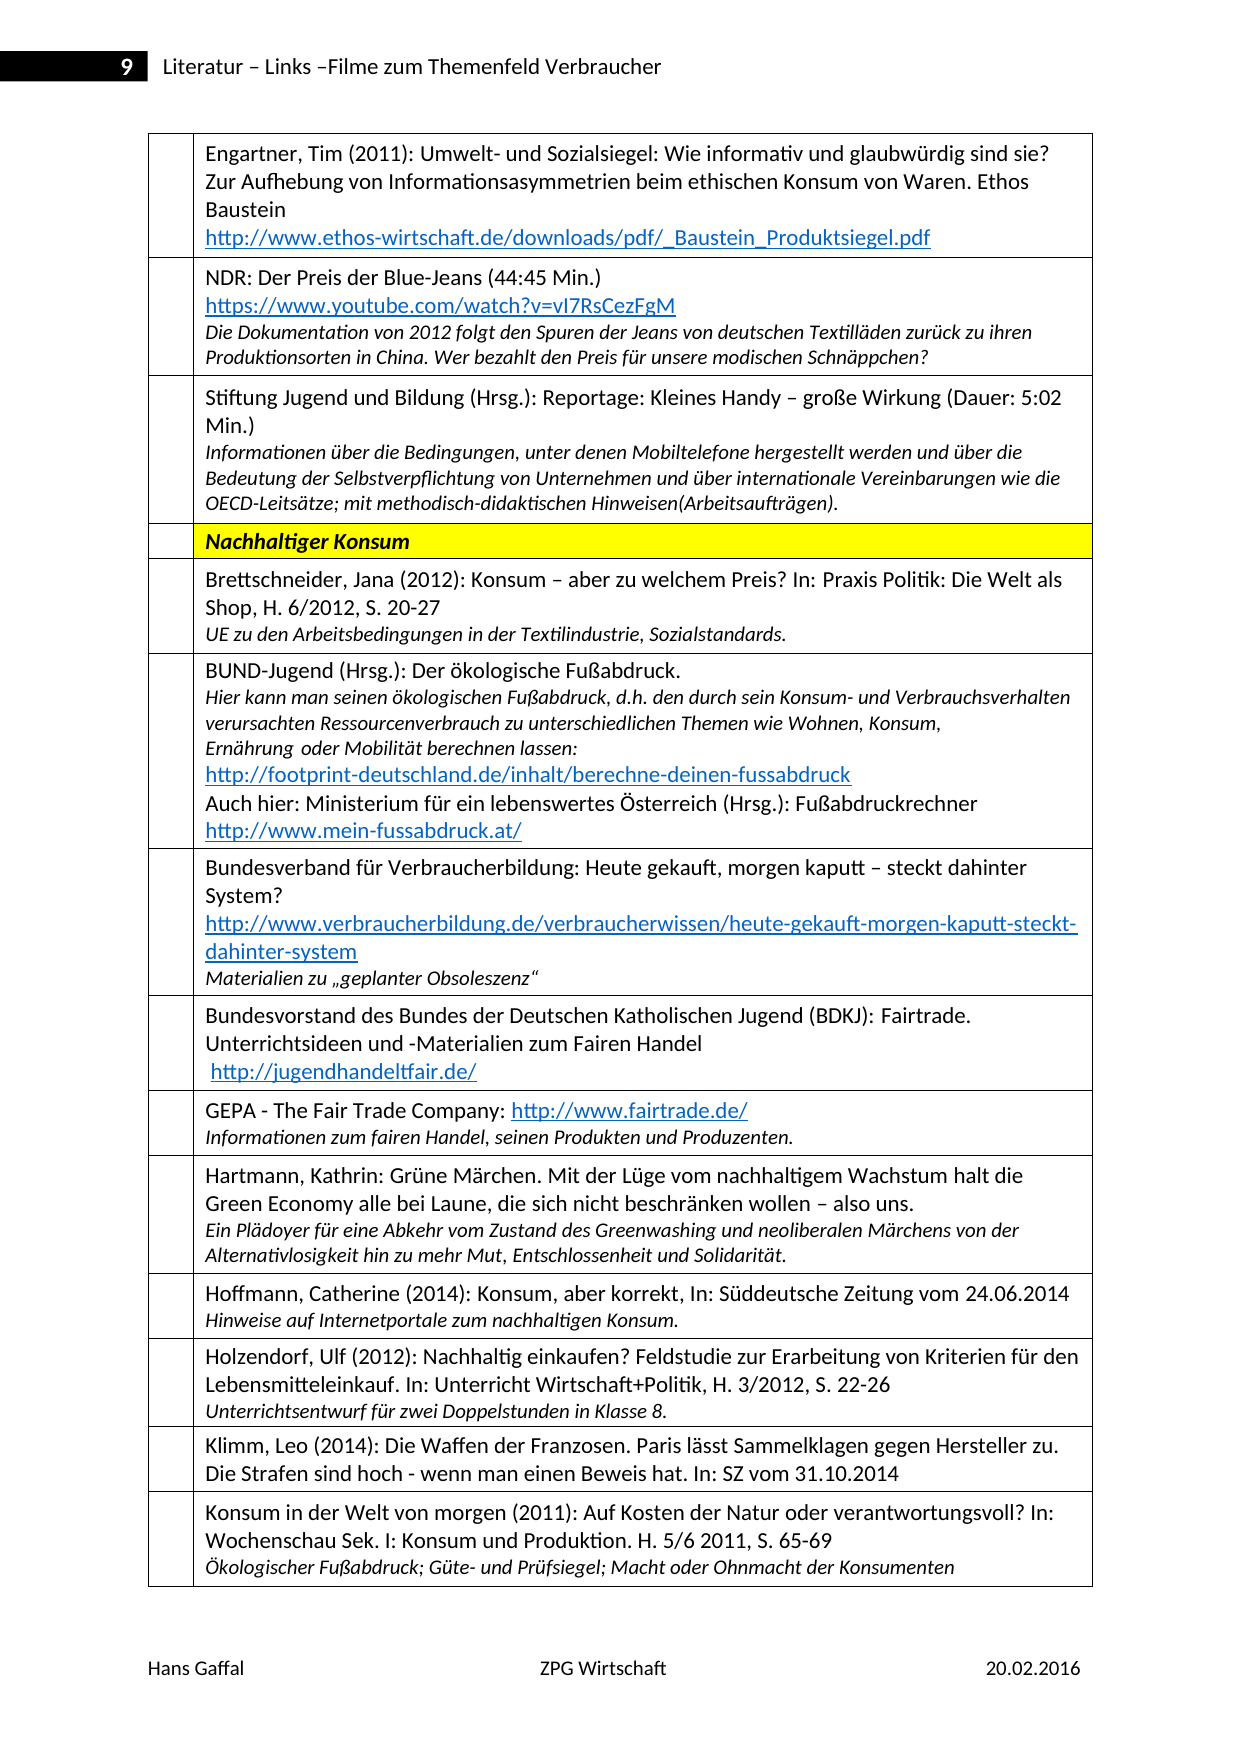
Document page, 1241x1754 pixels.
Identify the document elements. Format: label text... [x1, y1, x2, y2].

table_cell [149, 654, 193, 847]
table_cell BUND-Jugend (Hrsg.): Der ökologische Fußabdruck. Hier kann man seinen ökologischen Fußabdruck, d.h. den durch sein Konsum- und Verbrauchsverhalten verursachten Ressourcenverbrauch zu unterschiedlichen Themen wie Wohnen, Konsum, Ernährung oder Mobilität berechnen lassen: http://footprint-deutschland.de/inhalt/berechne-deinen-fussabdruck Auch hier: Ministerium für ein lebenswertes Österreich (Hrsg.): Fußabdruckrechner http://www.mein-fussabdruck.at/ [194, 654, 1092, 847]
table_cell Brettschneider, Jana (2012): Konsum – aber zu welchem Preis? In: Praxis Politik: Die Welt als Shop, H. 6/2012, S. 20-27 UE zu den Arbeitsbedingungen in der Textilindustrie, Sozialstandards. [194, 559, 1092, 653]
table_cell Bundesvorstand des Bundes der Deutschen Katholischen Jugend (BDKJ): Fairtrade. Unterrichtsideen und -Materialien zum Fairen Handel http://jugendhandeltfair.de/ [194, 996, 1092, 1089]
table_cell [149, 258, 193, 375]
table_cell GEPA - The Fair Trade Company: http://www.fairtrade.de/ Informationen zum fairen Handel, seinen Produkten und Produzenten. [194, 1091, 1092, 1154]
table_cell Klimm, Leo (2014): Die Waffen der Franzosen. Paris lässt Sammelklagen gegen Hersteller zu. Die Strafen sind hoch - wenn man einen Beweis hat. In: SZ vom 31.10.2014 [194, 1427, 1092, 1491]
table_cell Stiftung Jugend und Bildung (Hrsg.): Reportage: Kleines Handy – große Wirkung (Dauer: 5:02 Min.) Informationen über die Bedingungen, unter denen Mobiltelefone hergestellt werden und über die Bedeutung der Selbstverpflichtung von Unternehmen und über internationale Vereinbarungen wie die OECD-Leitsätze; mit methodisch-didaktischen Hinweisen(Arbeitsaufträgen). [194, 376, 1092, 523]
table_cell Hoffmann, Catherine (2014): Konsum, aber korrekt, In: Süddeutsche Zeitung vom 24.06.2014 Hinweise auf Internetportale zum nachhaltigen Konsum. [194, 1274, 1092, 1338]
table_cell Engartner, Tim (2011): Umwelt- und Sozialsiegel: Wie informativ und glaubwürdig sind sie? Zur Aufhebung von Informationsasymmetrien beim ethischen Konsum von Waren. Ethos Baustein http://www.ethos-wirtschaft.de/downloads/pdf/_Baustein_Produktsiegel.pdf [194, 134, 1092, 257]
table_cell Holzendorf, Ulf (2012): Nachhaltig einkaufen? Feldstudie zur Erarbeitung von Kriterien für den Lebensmitteleinkauf. In: Unterricht Wirtschaft+Politik, H. 3/2012, S. 22-26 Unterrichtsentwurf für zwei Doppelstunden in Klasse 8. [194, 1339, 1092, 1426]
table_cell Hartmann, Kathrin: Grüne Märchen. Mit der Lüge vom nachhaltigem Wachstum halt die Green Economy alle bei Laune, die sich nicht beschränken wollen – also uns. Ein Plädoyer für eine Abkehr vom Zustand des Greenwashing und neoliberalen Märchens von der Alternativlosigkeit hin zu mehr Mut, Entschlossenheit und Solidarität. [194, 1156, 1092, 1273]
table_cell NDR: Der Preis der Blue-Jeans (44:45 Min.) https://www.youtube.com/watch?v=vI7RsCezFgM Die Dokumentation von 2012 folgt den Spuren der Jeans von deutschen Textilläden zurück zu ihren Produktionsorten in China. Wer bezahlt den Preis für unsere modischen Schnäppchen? [194, 258, 1092, 375]
table_cell [149, 1091, 193, 1154]
table_cell [149, 996, 193, 1089]
table_cell Nachhaltiger Konsum [194, 524, 1092, 558]
table_cell [149, 524, 193, 558]
table_cell [149, 1492, 193, 1586]
table_cell [149, 134, 193, 257]
table_cell [149, 1339, 193, 1426]
table_cell [149, 1427, 193, 1491]
table_cell [149, 559, 193, 653]
table_cell [149, 849, 193, 995]
table_cell [149, 1274, 193, 1338]
table_cell Konsum in der Welt von morgen (2011): Auf Kosten der Natur oder verantwortungsvoll? In: Wochenschau Sek. I: Konsum und Produktion. H. 5/6 2011, S. 65-69 Ökologischer Fußabdruck; Güte- und Prüfsiegel; Macht oder Ohnmacht der Konsumenten [194, 1492, 1092, 1586]
table_cell [149, 1156, 193, 1273]
table_cell Bundesverband für Verbraucherbildung: Heute gekauft, morgen kaputt – steckt dahinter System? http://www.verbraucherbildung.de/verbraucherwissen/heute-gekauft-morgen-kaputt-steckt-dahinter-system Materialien zu „geplanter Obsoleszenz“ [194, 849, 1092, 995]
table_cell [149, 376, 193, 523]
